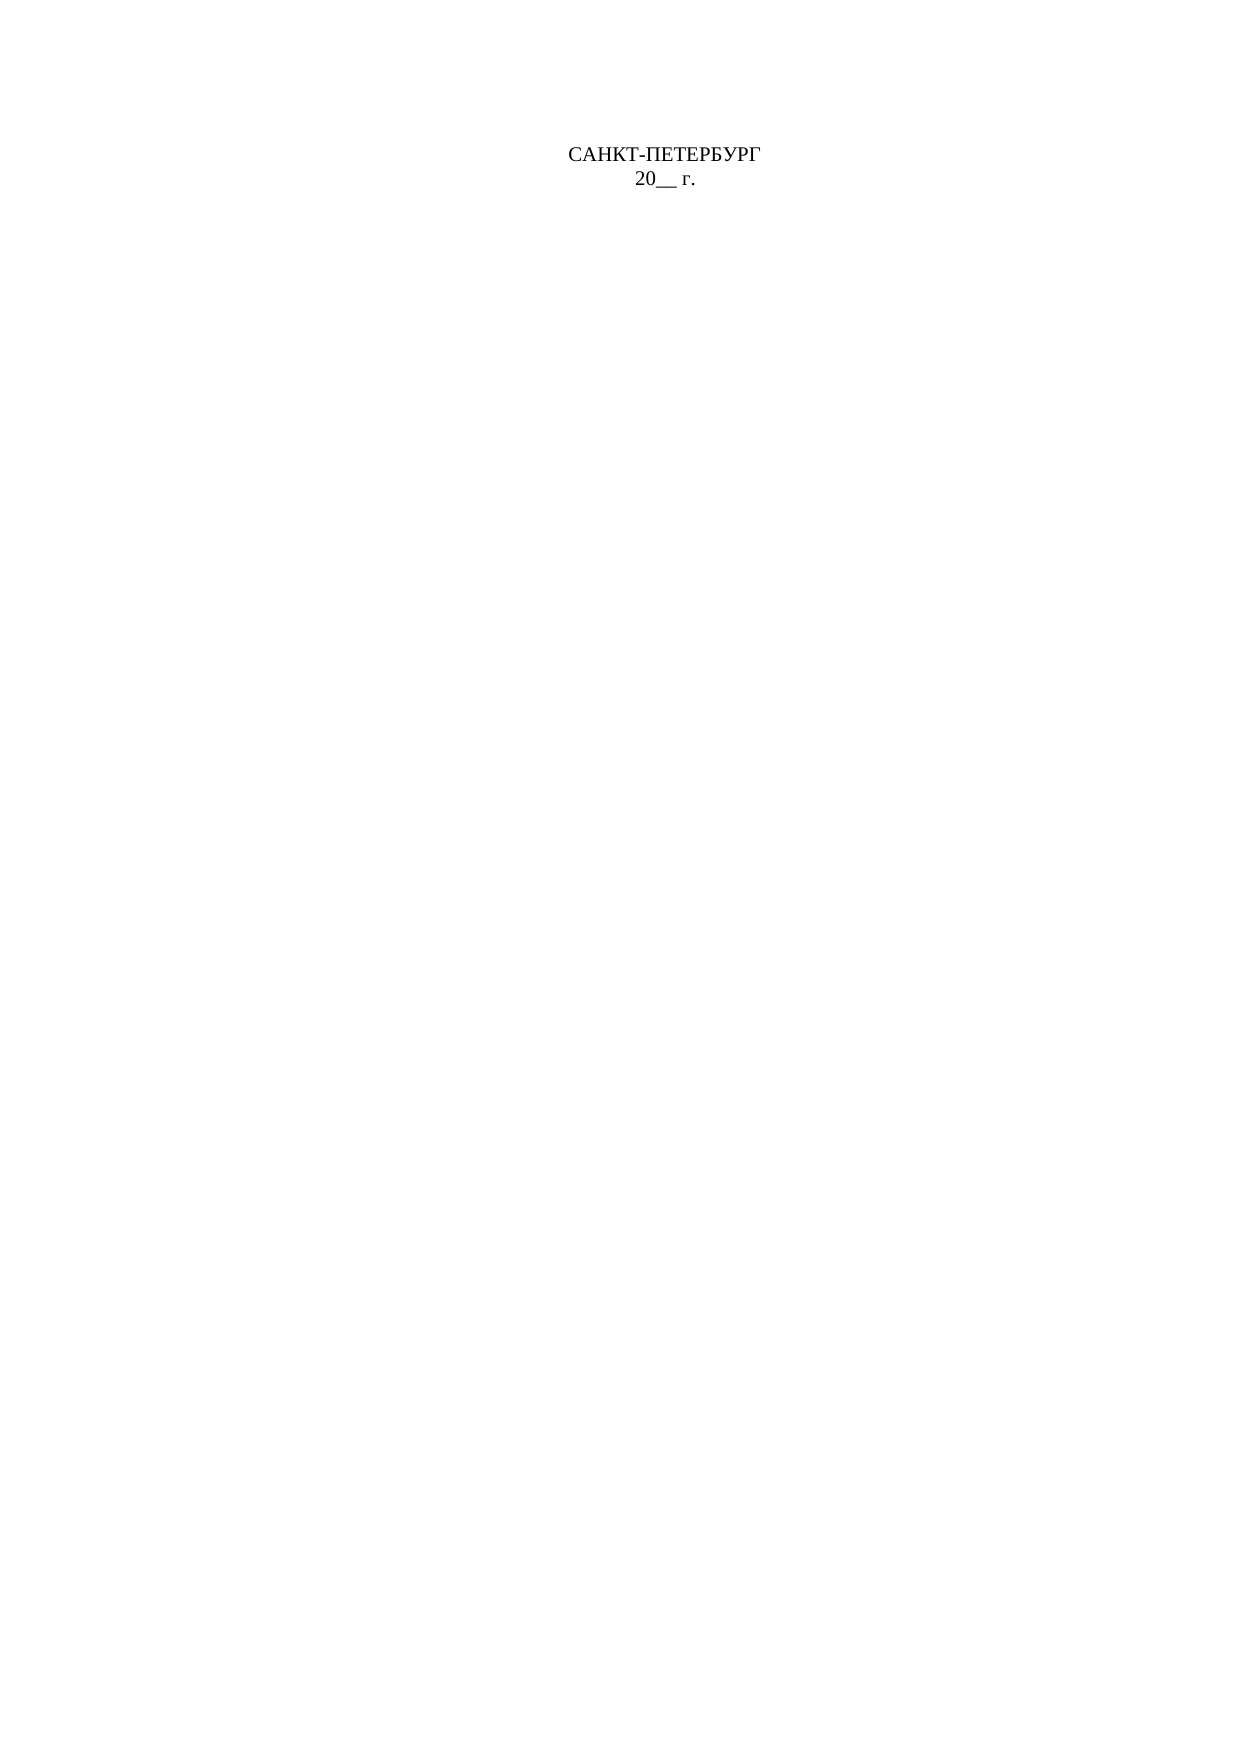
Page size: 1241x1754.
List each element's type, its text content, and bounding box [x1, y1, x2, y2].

text САНКТ-ПЕТЕРБУРГ [177, 142, 1152, 166]
text 20__ г. [177, 166, 1152, 190]
